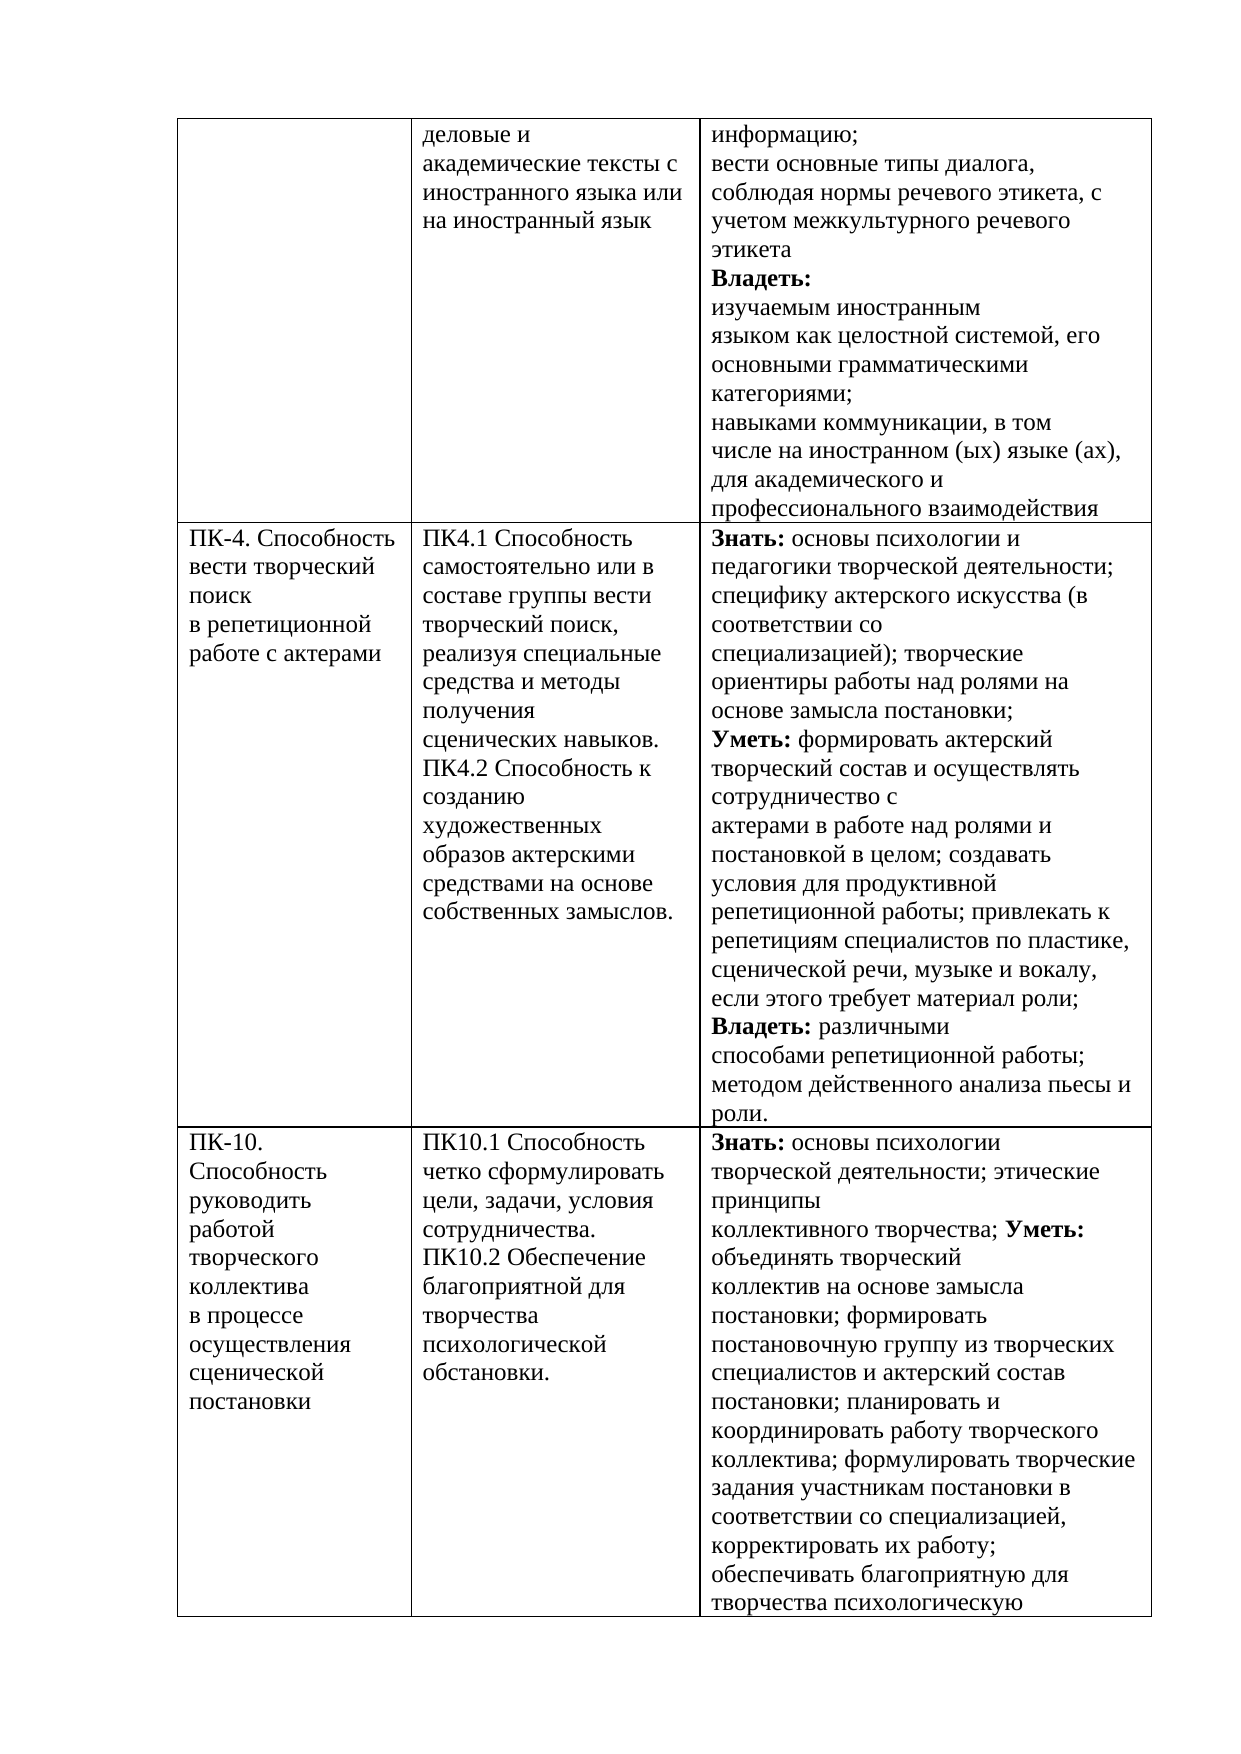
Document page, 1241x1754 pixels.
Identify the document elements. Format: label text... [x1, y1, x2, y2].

table_cell Знать: основы психологии и педагогики творческой деятельности; специфику актерского искусства (в соответствии со специализацией); творческие ориентиры работы над ролями на основе замысла постановки; Уметь: формировать актерский творческий состав и осуществлять сотрудничество с актерами в работе над ролями и постановкой в целом; создавать условия для продуктивной репетиционной работы; привлекать к репетициям специалистов по пластике, сценической речи, музыке и вокалу, если этого требует материал роли; Владеть: различными способами репетиционной работы; методом действенного анализа пьесы и роли. [701, 523, 1151, 1126]
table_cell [178, 119, 411, 522]
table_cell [701, 119, 1151, 522]
table_cell ПК4.1 Способность самостоятельно или в составе группы вести творческий поиск, реализуя специальные средства и методы получения сценических навыков. ПК4.2 Способность к созданию художественных образов актерскими средствами на основе собственных замыслов. [412, 523, 699, 1126]
table_cell ПК-4. Способность вести творческий поиск в репетиционной работе с актерами [178, 523, 411, 1126]
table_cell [412, 119, 699, 522]
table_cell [178, 1128, 411, 1616]
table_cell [701, 1128, 1151, 1616]
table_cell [412, 1128, 699, 1616]
